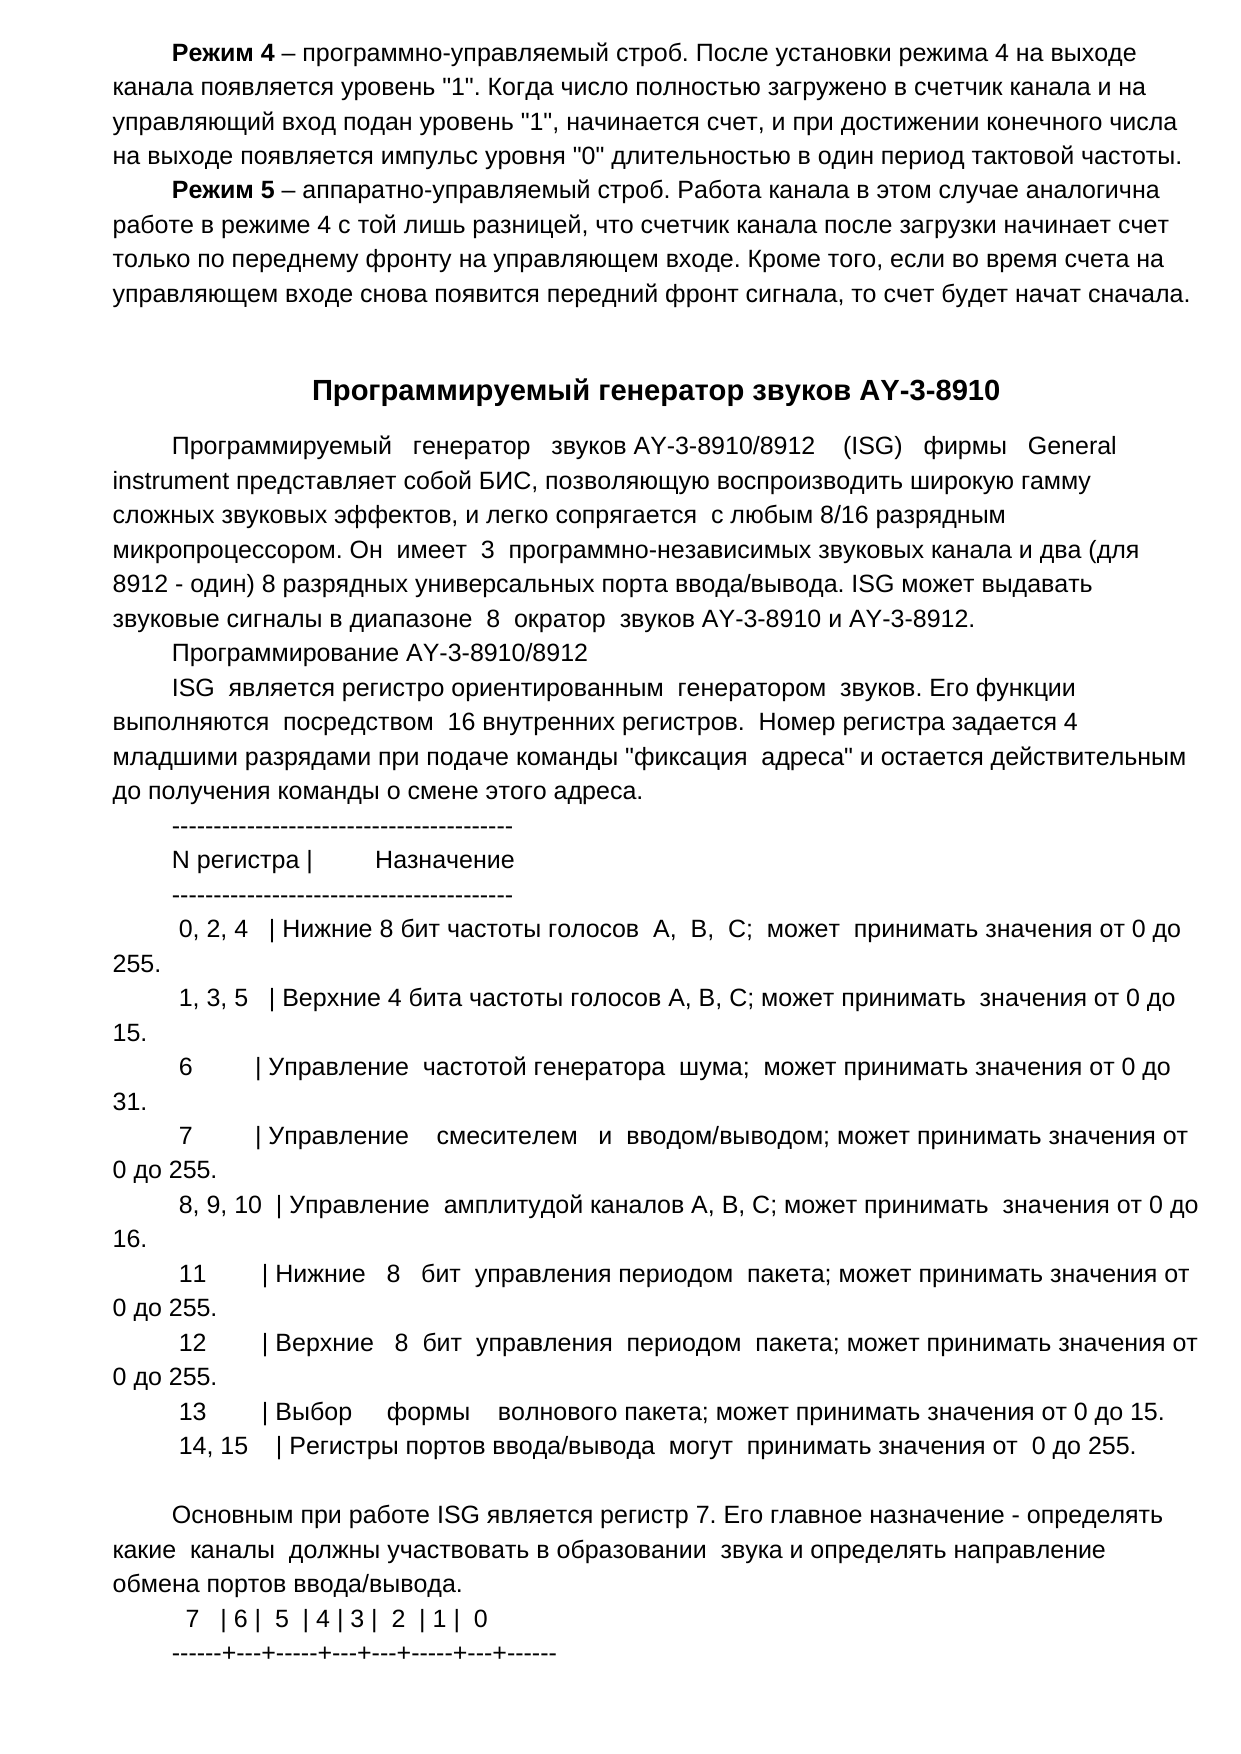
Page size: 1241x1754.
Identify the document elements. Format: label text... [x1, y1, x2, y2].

text 12 | Верхние 8 бит управления периодом пакета; может принимать значения от 0 до 255. [112, 1328, 1200, 1391]
text Программируемый генератор звуков AY-3-8910 [112, 373, 1200, 406]
text 6 | Управление частотой генератора шума; может принимать значения от 0 до 31. [112, 1052, 1200, 1115]
text 7 | Управление смесителем и вводом/выводом; может принимать значения от 0 до 255. [112, 1121, 1200, 1184]
text Режим 4 – программно-управляемый строб. После установки режима 4 на выходе канала появляется уровень "1". Когда число полностью загружено в счетчик канала и на управляющий вход подан уровень "1", начинается счет, и при достижении конечного числа на выходе появляется импульс уровня "0" длительностью в один период тактовой частоты. [112, 37, 1200, 170]
text 13 | Выбор формы волнового пакета; может принимать значения от 0 до 15. [112, 1397, 1200, 1426]
text 7 | 6 | 5 | 4 | 3 | 2 | 1 | 0 [112, 1604, 1200, 1632]
text Основным при работе ISG является регистр 7. Его главное назначение - определять какие каналы должны участвовать в образовании звука и определять направление обмена портов ввода/вывода. [112, 1500, 1200, 1598]
text ----------------------------------------- [112, 879, 1200, 908]
text Программирование AY-3-8910/8912 [112, 638, 1200, 667]
text ------+---+-----+---+---+-----+---+------ [112, 1638, 1200, 1667]
text 8, 9, 10 | Управление амплитудой каналов A, B, C; может принимать значения от 0 до 16. [112, 1190, 1200, 1253]
text 1, 3, 5 | Верхние 4 бита частоты голосов A, B, C; может принимать значения от 0 до 15. [112, 983, 1200, 1046]
text ----------------------------------------- [112, 811, 1200, 839]
text Режим 5 – аппаратно-управляемый строб. Работа канала в этом случае аналогична работе в режиме 4 с той лишь разницей, что счетчик канала после загрузки начинает счет только по переднему фронту на управляющем входе. Кроме того, если во время счета на управляющем входе снова появится передний фронт сигнала, то счет будет начат сначала. [112, 175, 1200, 308]
text 0, 2, 4 | Нижние 8 бит частоты голосов A, B, C; может принимать значения от 0 до 255. [112, 914, 1200, 977]
text ISG является регистро ориентированным генератором звуков. Его функции выполняются посредством 16 внутренних регистров. Номер регистра задается 4 младшими разрядами при подаче команды "фиксация адреса" и остается действительным до получения команды о смене этого адреса. [112, 673, 1200, 805]
text 14, 15 | Регистры портов ввода/вывода могут принимать значения от 0 до 255. [112, 1431, 1200, 1460]
text 11 | Нижние 8 бит управления периодом пакета; может принимать значения от 0 до 255. [112, 1259, 1200, 1322]
text N регистра | Назначение [112, 845, 1200, 874]
text Программируемый генератор звуков AY-3-8910/8912 (ISG) фирмы General instrument представляет собой БИС, позволяющую воспроизводить широкую гамму сложных звуковых эффектов, и легко сопрягается с любым 8/16 разрядным микропроцессором. Он имеет 3 программно-независимых звуковых канала и два (для 8912 - один) 8 разрядных универсальных порта ввода/вывода. ISG может выдавать звуковые сигналы в диапазоне 8 ократор звуков AY-3-8910 и AY-3-8912. [112, 431, 1200, 632]
